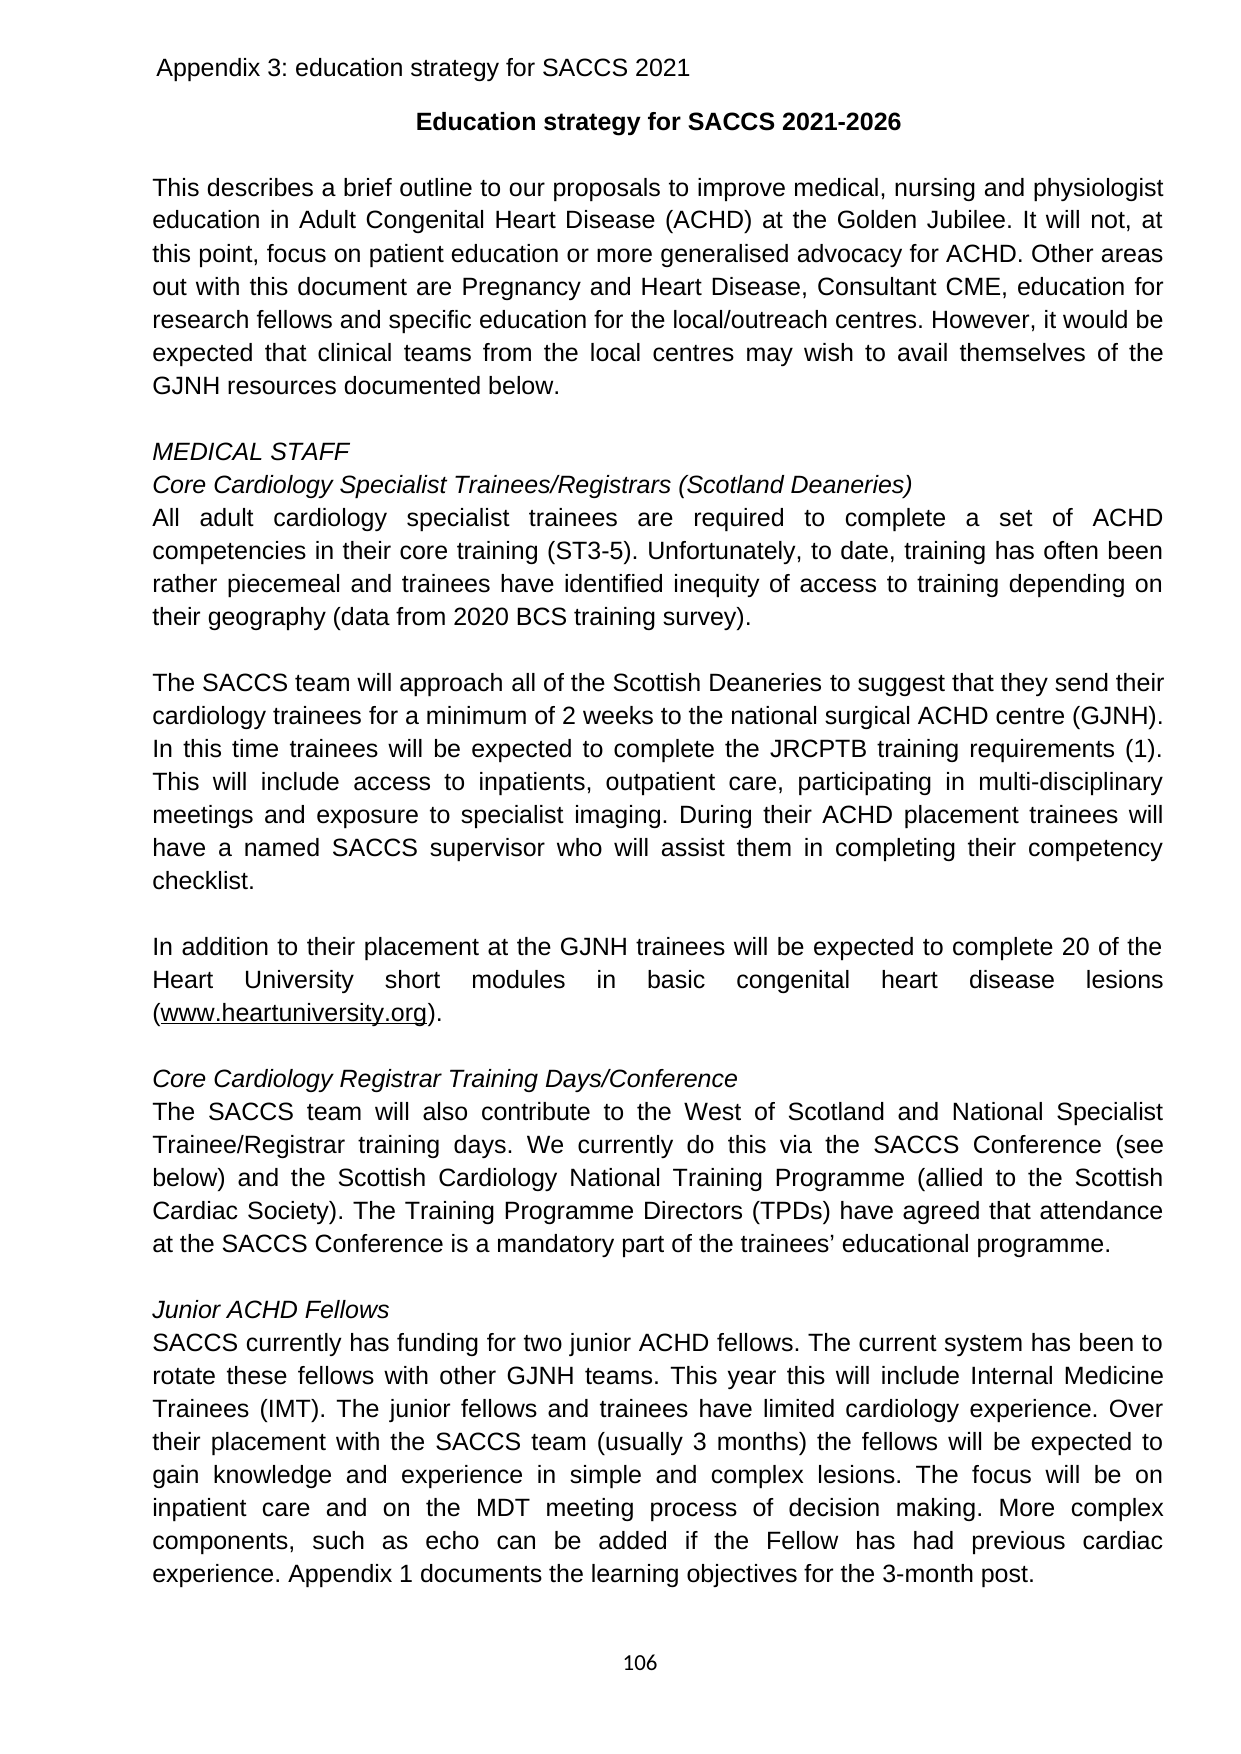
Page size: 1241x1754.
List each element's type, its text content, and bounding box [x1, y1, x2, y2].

text Core Cardiology Specialist Trainees/Registrars (Scotland Deaneries) [152, 470, 1165, 498]
text In addition to their placement at the GJNH trainees will be expected to complete 20 of the Heart University short modules in basic congenital heart disease lesions (www.heartuniversity.org). [152, 932, 1165, 1027]
text MEDICAL STAFF [152, 437, 1165, 465]
text The SACCS team will also contribute to the West of Scotland and National Specialist Trainee/Registrar training days. We currently do this via the SACCS Conference (see below) and the Scottish Cardiology National Training Programme (allied to the Scottish Cardiac Society). The Training Programme Directors (TPDs) have agreed that attendance at the SACCS Conference is a mandatory part of the trainees’ educational programme. [152, 1097, 1165, 1258]
text SACCS currently has funding for two junior ACHD fellows. The current system has been to rotate these fellows with other GJNH teams. This year this will include Internal Medicine Trainees (IMT). The junior fellows and trainees have limited cardiology experience. Over their placement with the SACCS team (usually 3 months) the fellows will be expected to gain knowledge and experience in simple and complex lesions. The focus will be on inpatient care and on the MDT meeting process of decision making. More complex components, such as echo can be added if the Fellow has had previous cardiac experience. Appendix 1 documents the learning objectives for the 3-month post. [152, 1328, 1165, 1588]
text Core Cardiology Registrar Training Days/Conference [152, 1064, 1165, 1093]
text All adult cardiology specialist trainees are required to complete a set of ACHD competencies in their core training (ST3-5). Unfortunately, to date, training has often been rather piecemeal and trainees have identified inequity of access to training depending on their geography (data from 2020 BCS training survey). [152, 503, 1165, 631]
text Junior ACHD Fellows [152, 1295, 1165, 1324]
text Education strategy for SACCS 2021-2026 [152, 106, 1165, 135]
text This describes a brief outline to our proposals to improve medical, nursing and physiologist education in Adult Congenital Heart Disease (ACHD) at the Golden Jubilee. It will not, at this point, focus on patient education or more generalised advocacy for ACHD. Other areas out with this document are Pregnancy and Heart Disease, Consultant CME, education for research fellows and specific education for the local/outreach centres. However, it would be expected that clinical teams from the local centres may wish to avail themselves of the GJNH resources documented below. [152, 172, 1165, 399]
text The SACCS team will approach all of the Scottish Deaneries to suggest that they send their cardiology trainees for a minimum of 2 weeks to the national surgical ACHD centre (GJNH). In this time trainees will be expected to complete the JRCPTB training requirements (1). This will include access to inpatients, outpatient care, participating in multi-disciplinary meetings and exposure to specialist imaging. During their ACHD placement trainees will have a named SACCS supervisor who will assist them in completing their competency checklist. [152, 668, 1165, 895]
